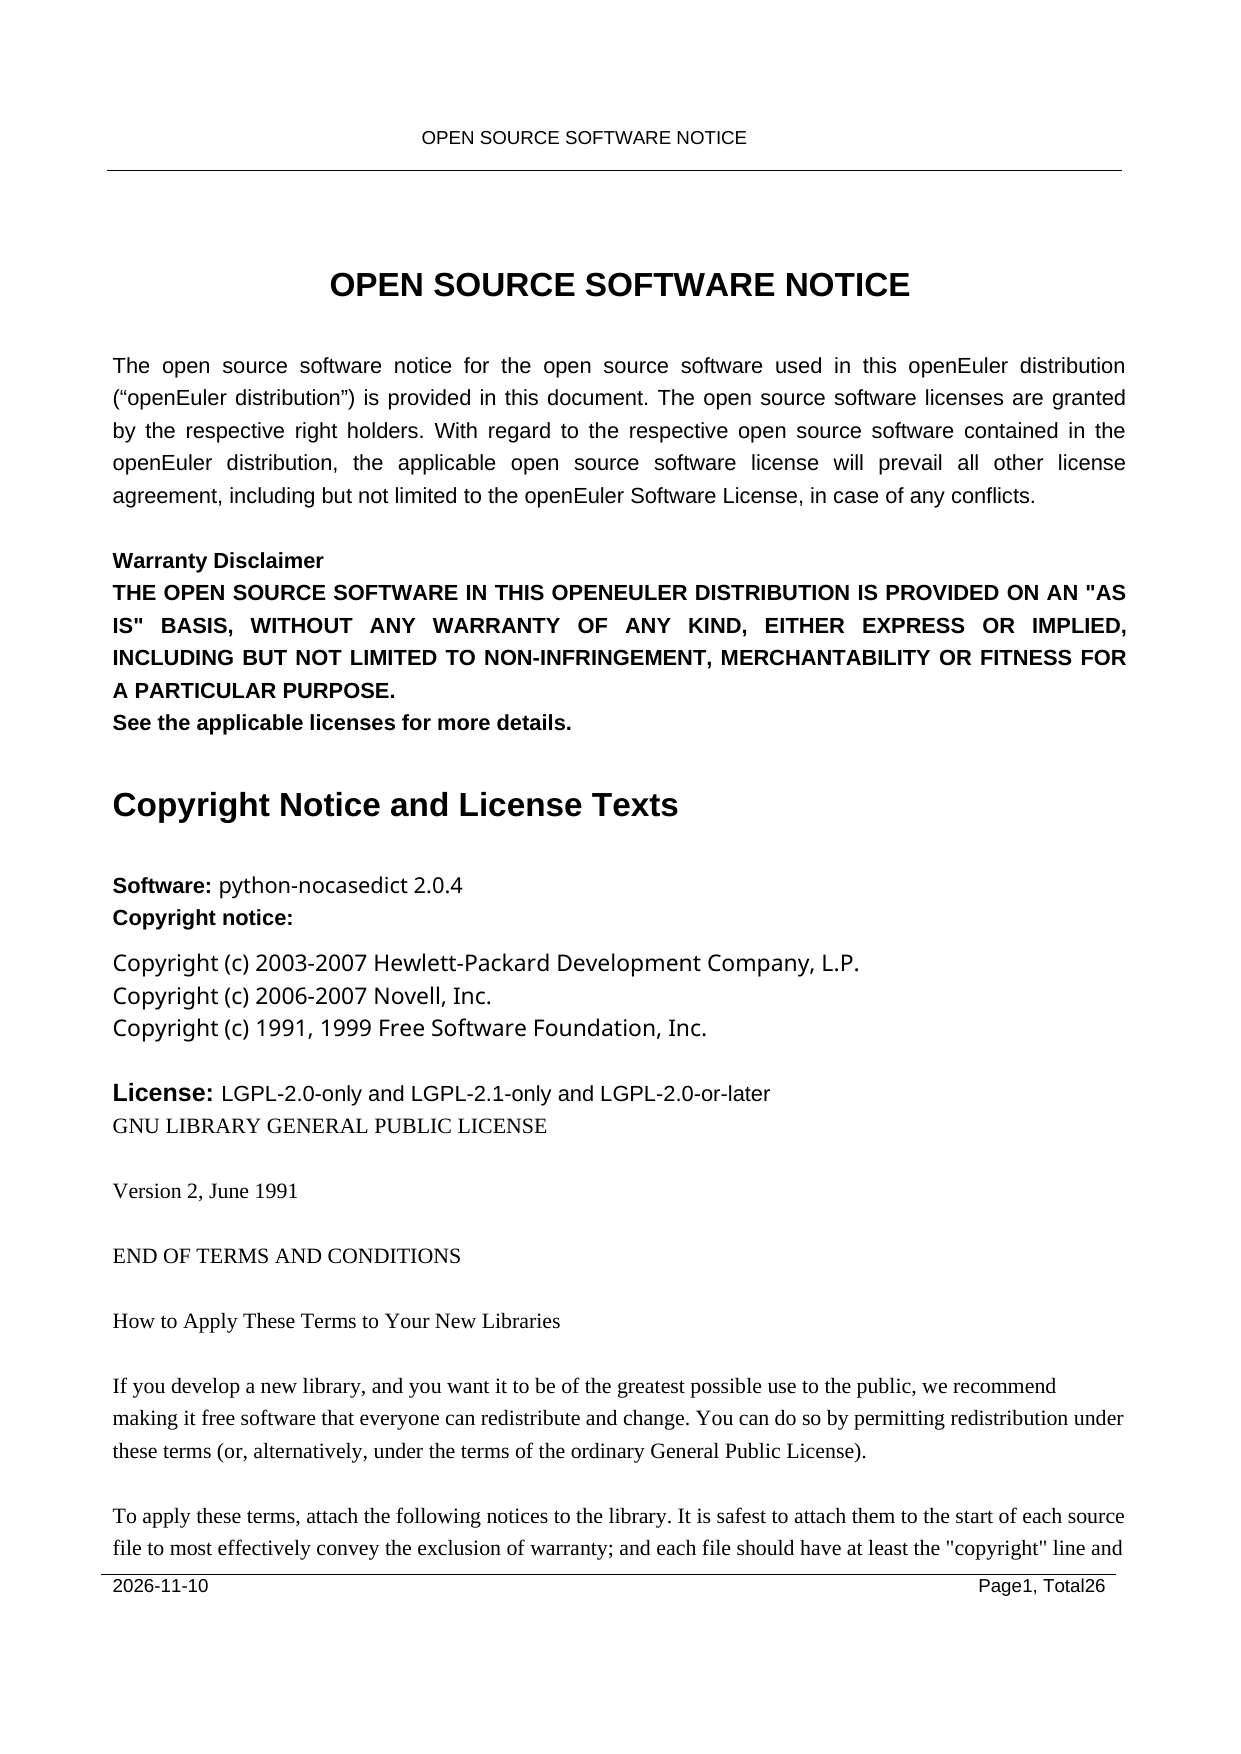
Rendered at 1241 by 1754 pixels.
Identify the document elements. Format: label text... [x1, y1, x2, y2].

text Copyright (c) 2003-2007 Hewlett-Packard Development Company, L.P. Copyright (c) 2006-2007 Novell, Inc. Copyright (c) 1991, 1999 Free Software Foundation, Inc. [112, 947, 1128, 1077]
text The open source software notice for the open source software used in this openEuler distribution (“openEuler distribution”) is provided in this document. The open source software licenses are granted by the respective right holders. With regard to the respective open source software contained in the openEuler distribution, the applicable open source software license will prevail all other license agreement, including but not limited to the openEuler Software License, in case of any conflicts. [112, 349, 1128, 511]
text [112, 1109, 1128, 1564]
text License: LGPL-2.0-only and LGPL-2.1-only and LGPL-2.0-or-later [112, 1077, 1128, 1109]
text Warranty Disclaimer [112, 544, 1128, 576]
text THE OPEN SOURCE SOFTWARE IN THIS OPENEULER DISTRIBUTION IS PROVIDED ON AN "AS IS" BASIS, WITHOUT ANY WARRANTY OF ANY KIND, EITHER EXPRESS OR IMPLIED, INCLUDING BUT NOT LIMITED TO NON-INFRINGEMENT, MERCHANTABILITY OR FITNESS FOR A PARTICULAR PURPOSE. See the applicable licenses for more details. [112, 576, 1128, 739]
title Software: python-nocasedict 2.0.4 [112, 869, 1128, 901]
text OPEN SOURCE SOFTWARE NOTICE [112, 251, 1128, 316]
text Copyright Notice and License Texts [112, 771, 1128, 836]
text Copyright notice: [112, 901, 1128, 934]
